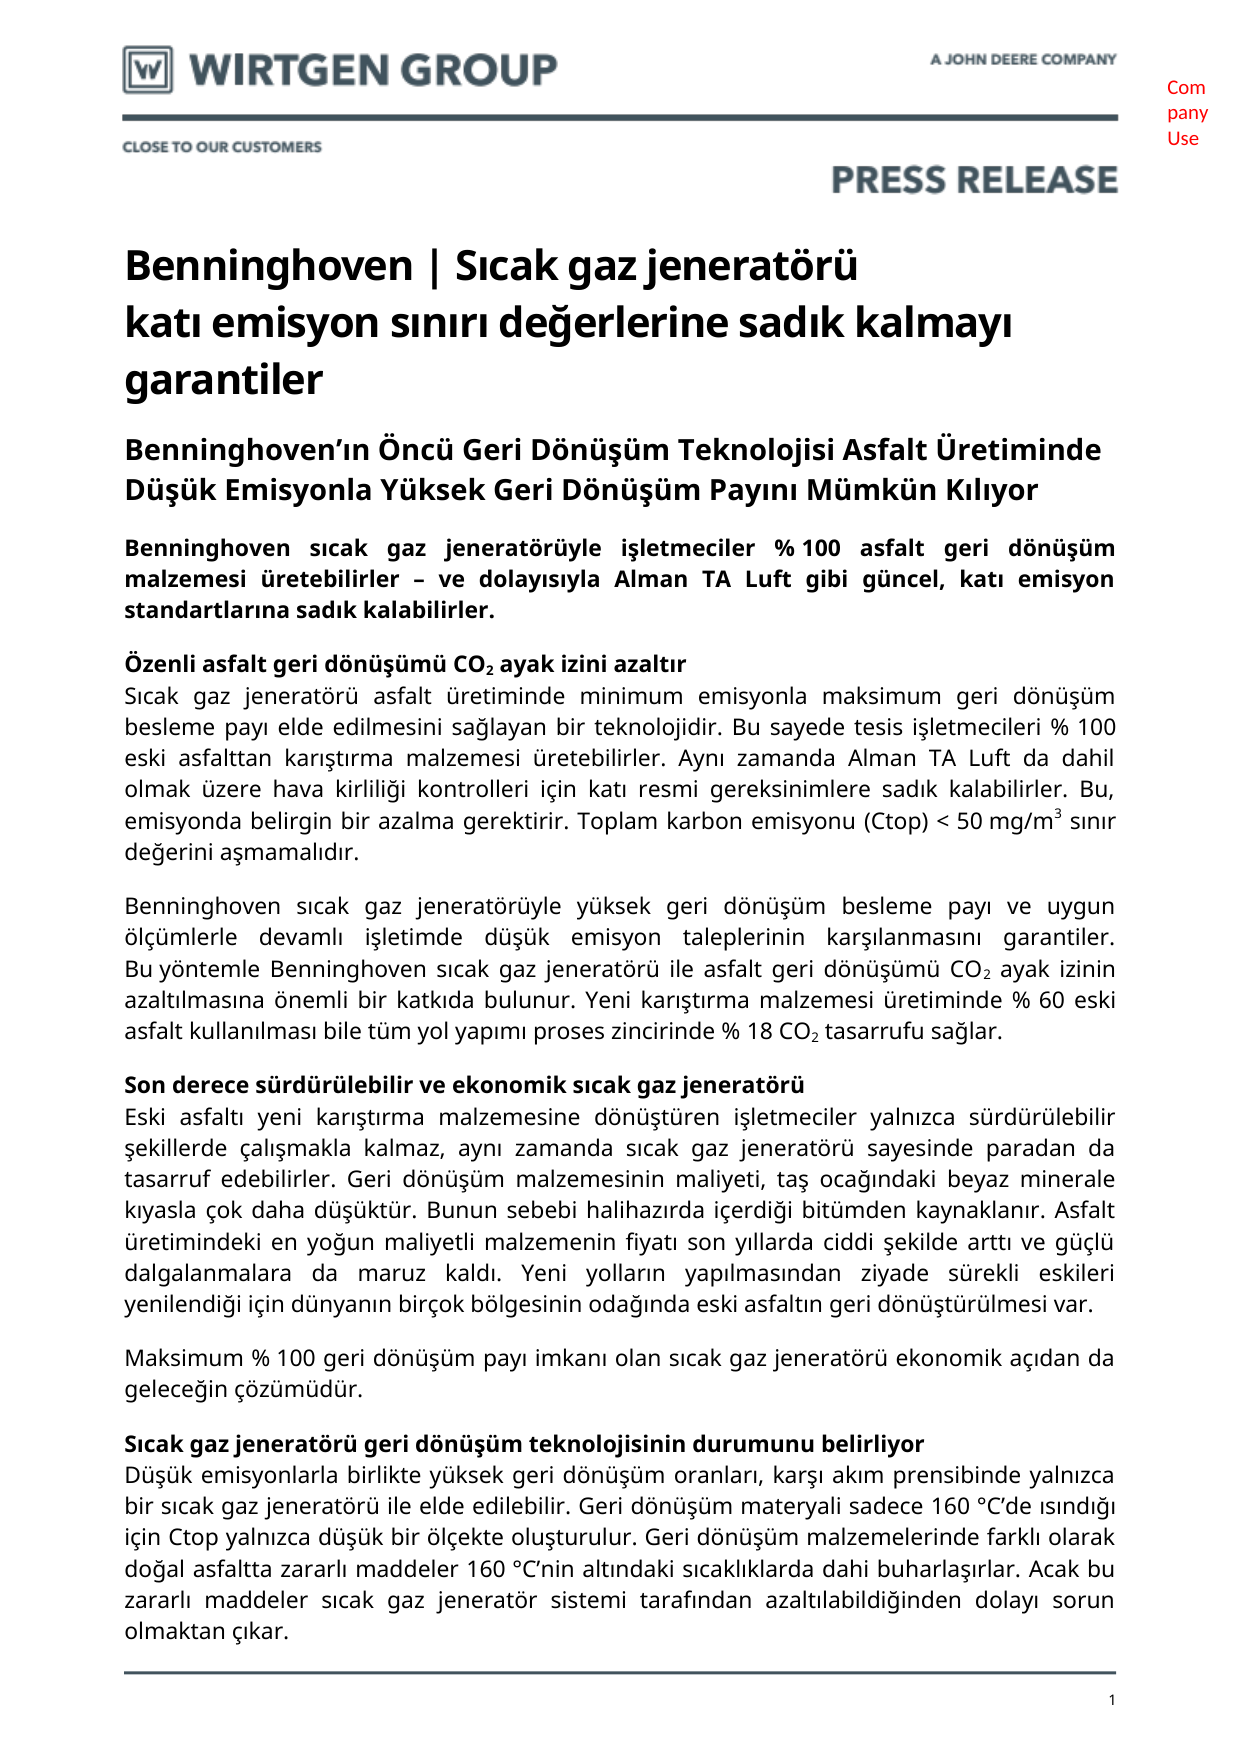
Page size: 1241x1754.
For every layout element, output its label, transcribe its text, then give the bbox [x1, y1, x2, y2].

text Özenli asfalt geri dönüşümü CO2 ayak izini azaltır [124, 648, 1116, 680]
text Benninghoven’ın Öncü Geri Dönüşüm Teknolojisi Asfalt Üretiminde Düşük Emisyonla Yüksek Geri Dönüşüm Payını Mümkün Kılıyor [124, 429, 1116, 509]
text Son derece sürdürülebilir ve ekonomik sıcak gaz jeneratörü [124, 1069, 1116, 1101]
text Sıcak gaz jeneratörü geri dönüşüm teknolojisinin durumunu belirliyor [124, 1428, 1116, 1459]
text Benninghoven sıcak gaz jeneratörüyle işletmeciler % 100 asfalt geri dönüşüm malzemesi üretebilirler – ve dolayısıyla Alman TA Luft gibi güncel, katı emisyon standartlarına sadık kalabilirler. [124, 532, 1116, 626]
text Eski asfaltı yeni karıştırma malzemesine dönüştüren işletmeciler yalnızca sürdürülebilir şekillerde çalışmakla kalmaz, aynı zamanda sıcak gaz jeneratörü sayesinde paradan da tasarruf edebilirler. Geri dönüşüm malzemesinin maliyeti, taş ocağındaki beyaz minerale kıyasla çok daha düşüktür. Bunun sebebi halihazırda içerdiği bitümden kaynaklanır. Asfalt üretimindeki en yoğun maliyetli malzemenin fiyatı son yıllarda ciddi şekilde arttı ve güçlü dalgalanmalara da maruz kaldı. Yeni yolların yapılmasından ziyade sürekli eskileri yenilendiği için dünyanın birçok bölgesinin odağında eski asfaltın geri dönüştürülmesi var. [124, 1101, 1116, 1319]
text Düşük emisyonlarla birlikte yüksek geri dönüşüm oranları, karşı akım prensibinde yalnızca bir sıcak gaz jeneratörü ile elde edilebilir. Geri dönüşüm materyali sadece 160 °C’de ısındığı için Ctop yalnızca düşük bir ölçekte oluşturulur. Geri dönüşüm malzemelerinde farklı olarak doğal asfaltta zararlı maddeler 160 °C’nin altındaki sıcaklıklarda dahi buharlaşırlar. Acak bu zararlı maddeler sıcak gaz jeneratör sistemi tarafından azaltılabildiğinden dolayı sorun olmaktan çıkar. [124, 1459, 1116, 1646]
text Maksimum % 100 geri dönüşüm payı imkanı olan sıcak gaz jeneratörü ekonomik açıdan da geleceğin çözümüdür. [124, 1342, 1116, 1405]
text Benninghoven sıcak gaz jeneratörüyle yüksek geri dönüşüm besleme payı ve uygun ölçümlerle devamlı işletimde düşük emisyon taleplerinin karşılanmasını garantiler. Bu yöntemle Benninghoven sıcak gaz jeneratörü ile asfalt geri dönüşümü CO2 ayak izinin azaltılmasına önemli bir katkıda bulunur. Yeni karıştırma malzemesi üretiminde % 60 eski asfalt kullanılması bile tüm yol yapımı proses zincirinde % 18 CO2 tasarrufu sağlar. [124, 890, 1116, 1046]
text Sıcak gaz jeneratörü asfalt üretiminde minimum emisyonla maksimum geri dönüşüm besleme payı elde edilmesini sağlayan bir teknolojidir. Bu sayede tesis işletmecileri % 100 eski asfalttan karıştırma malzemesi üretebilirler. Aynı zamanda Alman TA Luft da dahil olmak üzere hava kirliliği kontrolleri için katı resmi gereksinimlere sadık kalabilirler. Bu, emisyonda belirgin bir azalma gerektirir. Toplam karbon emisyonu (Ctop) < 50 mg/m3 sınır değerini aşmamalıdır. [124, 680, 1116, 867]
text Benninghoven | Sıcak gaz jeneratörü katı emisyon sınırı değerlerine sadık kalmayı garantiler [124, 236, 1116, 407]
